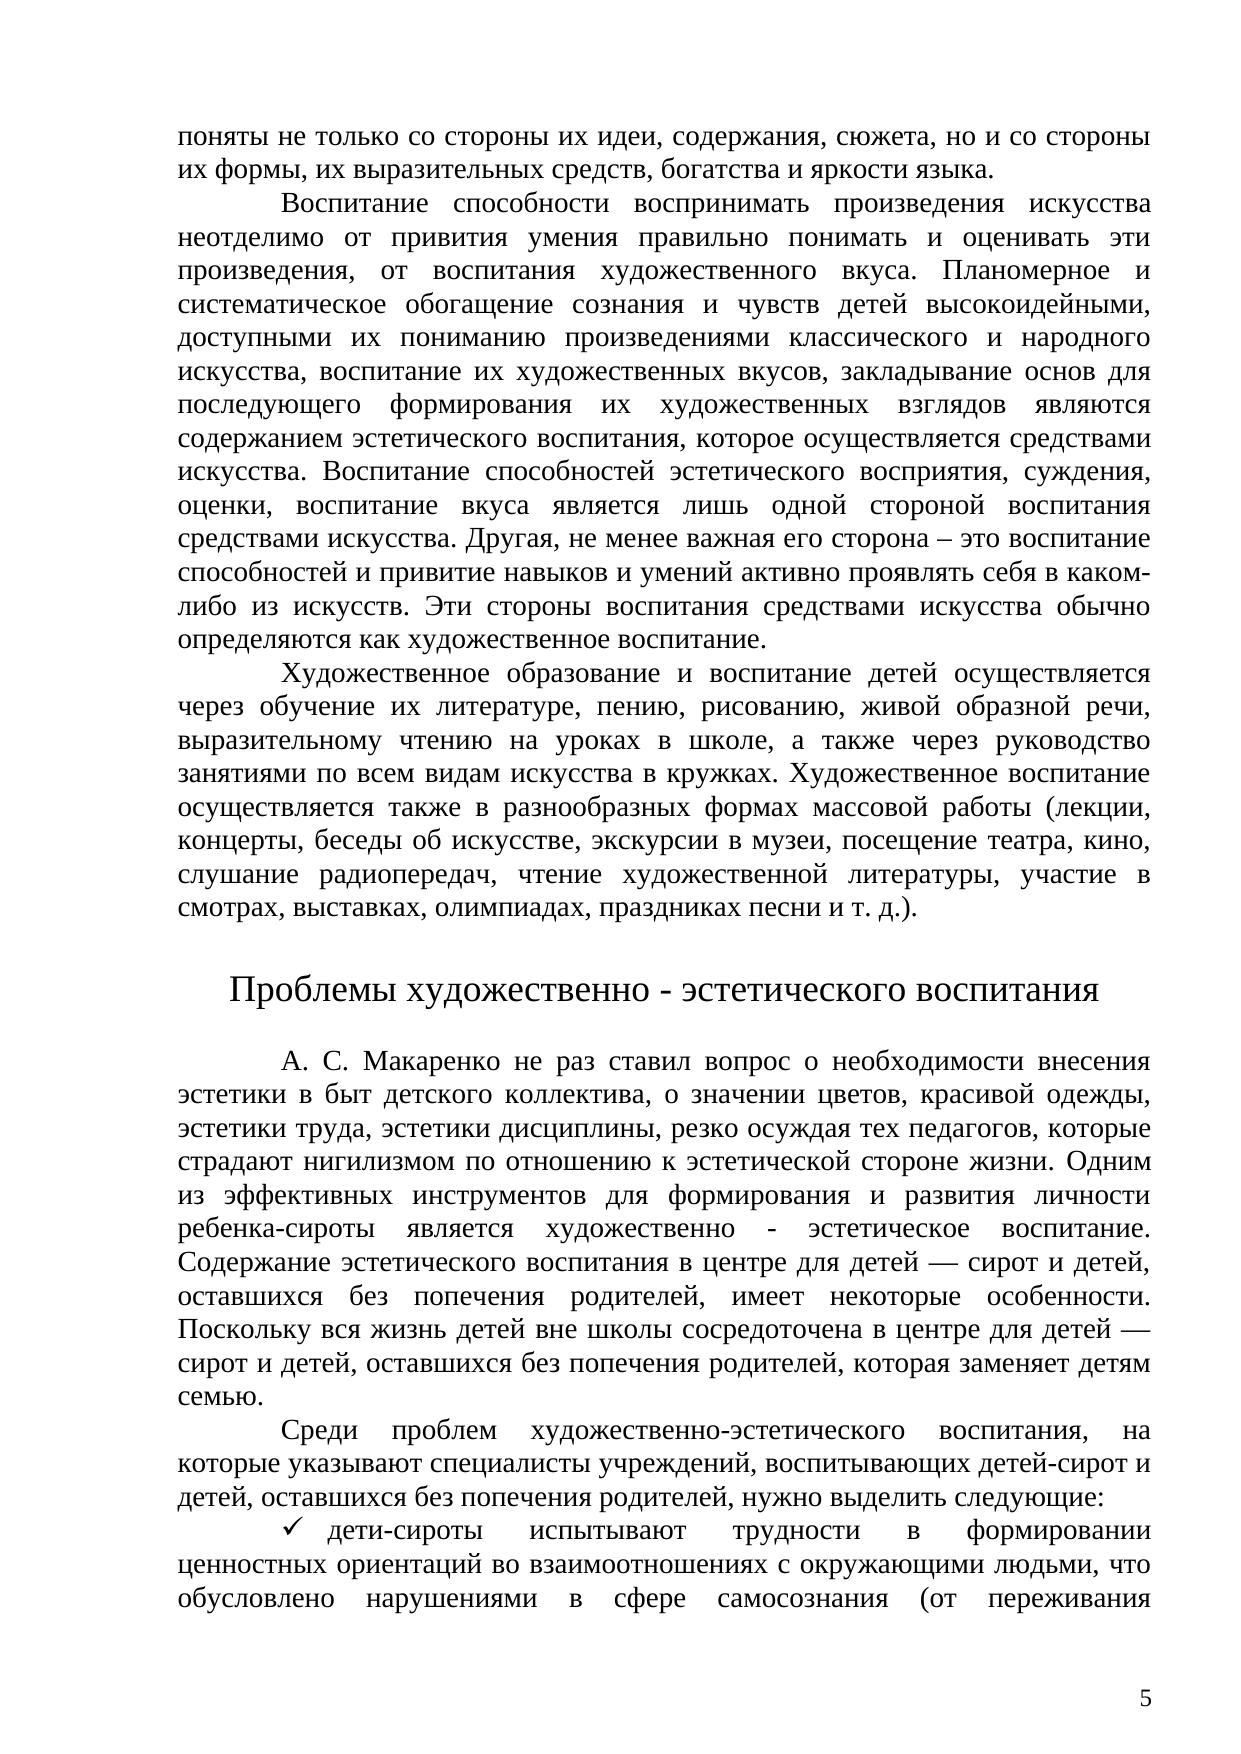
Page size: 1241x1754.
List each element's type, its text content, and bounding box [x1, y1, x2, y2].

text Среди проблем художественно-эстетического воспитания, на которые указывают специалисты учреждений, воспитывающих детей-сирот и детей, оставшихся без попечения родителей, нужно выделить следующие: [177, 1412, 1152, 1512]
text Проблемы художественно - эстетического воспитания [177, 966, 1152, 1009]
text Воспитание способности воспринимать произведения искусства неотделимо от привития умения правильно понимать и оценивать эти произведения, от воспитания художественного вкуса. Планомерное и систематическое обогащение сознания и чувств детей высокоидейными, доступными их пониманию произведениями классического и народного искусства, воспитание их художественных вкусов, закладывание основ для последующего формирования их художественных взглядов являются содержанием эстетического воспитания, которое осуществляется средствами искусства. Воспитание способностей эстетического восприятия, суждения, оценки, воспитание вкуса является лишь одной стороной воспитания средствами искусства. Другая, не менее важная его сторона – это воспитание способностей и привитие навыков и умений активно проявлять себя в каком-либо из искусств. Эти стороны воспитания средствами искусства обычно определяются как художественное воспитание. [177, 185, 1152, 655]
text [177, 118, 1152, 185]
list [177, 1512, 1152, 1613]
text А. С. Макаренко не раз ставил вопрос о необходимости внесения эстетики в быт детского коллектива, о значении цветов, красивой одежды, эстетики труда, эстетики дисциплины, резко осуждая тех педагогов, которые страдают нигилизмом по отношению к эстетической стороне жизни. Одним из эффективных инструментов для формирования и развития личности ребенка-сироты является художественно - эстетическое воспитание. Содержание эстетического воспитания в центре для детей — сирот и детей, оставшихся без попечения родителей, имеет некоторые особенности. Поскольку вся жизнь детей вне школы сосредоточена в центре для детей — сирот и детей, оставшихся без попечения родителей, которая заменяет детям семью. [177, 1043, 1152, 1412]
text Художественное образование и воспитание детей осуществляется через обучение их литературе, пению, рисованию, живой образной речи, выразительному чтению на уроках в школе, а также через руководство занятиями по всем видам искусства в кружках. Художественное воспитание осуществляется также в разнообразных формах массовой работы (лекции, концерты, беседы об искусстве, экскурсии в музеи, посещение театра, кино, слушание радиопередач, чтение художественной литературы, участие в смотрах, выставках, олимпиадах, праздниках песни и т. д.). [177, 655, 1152, 923]
